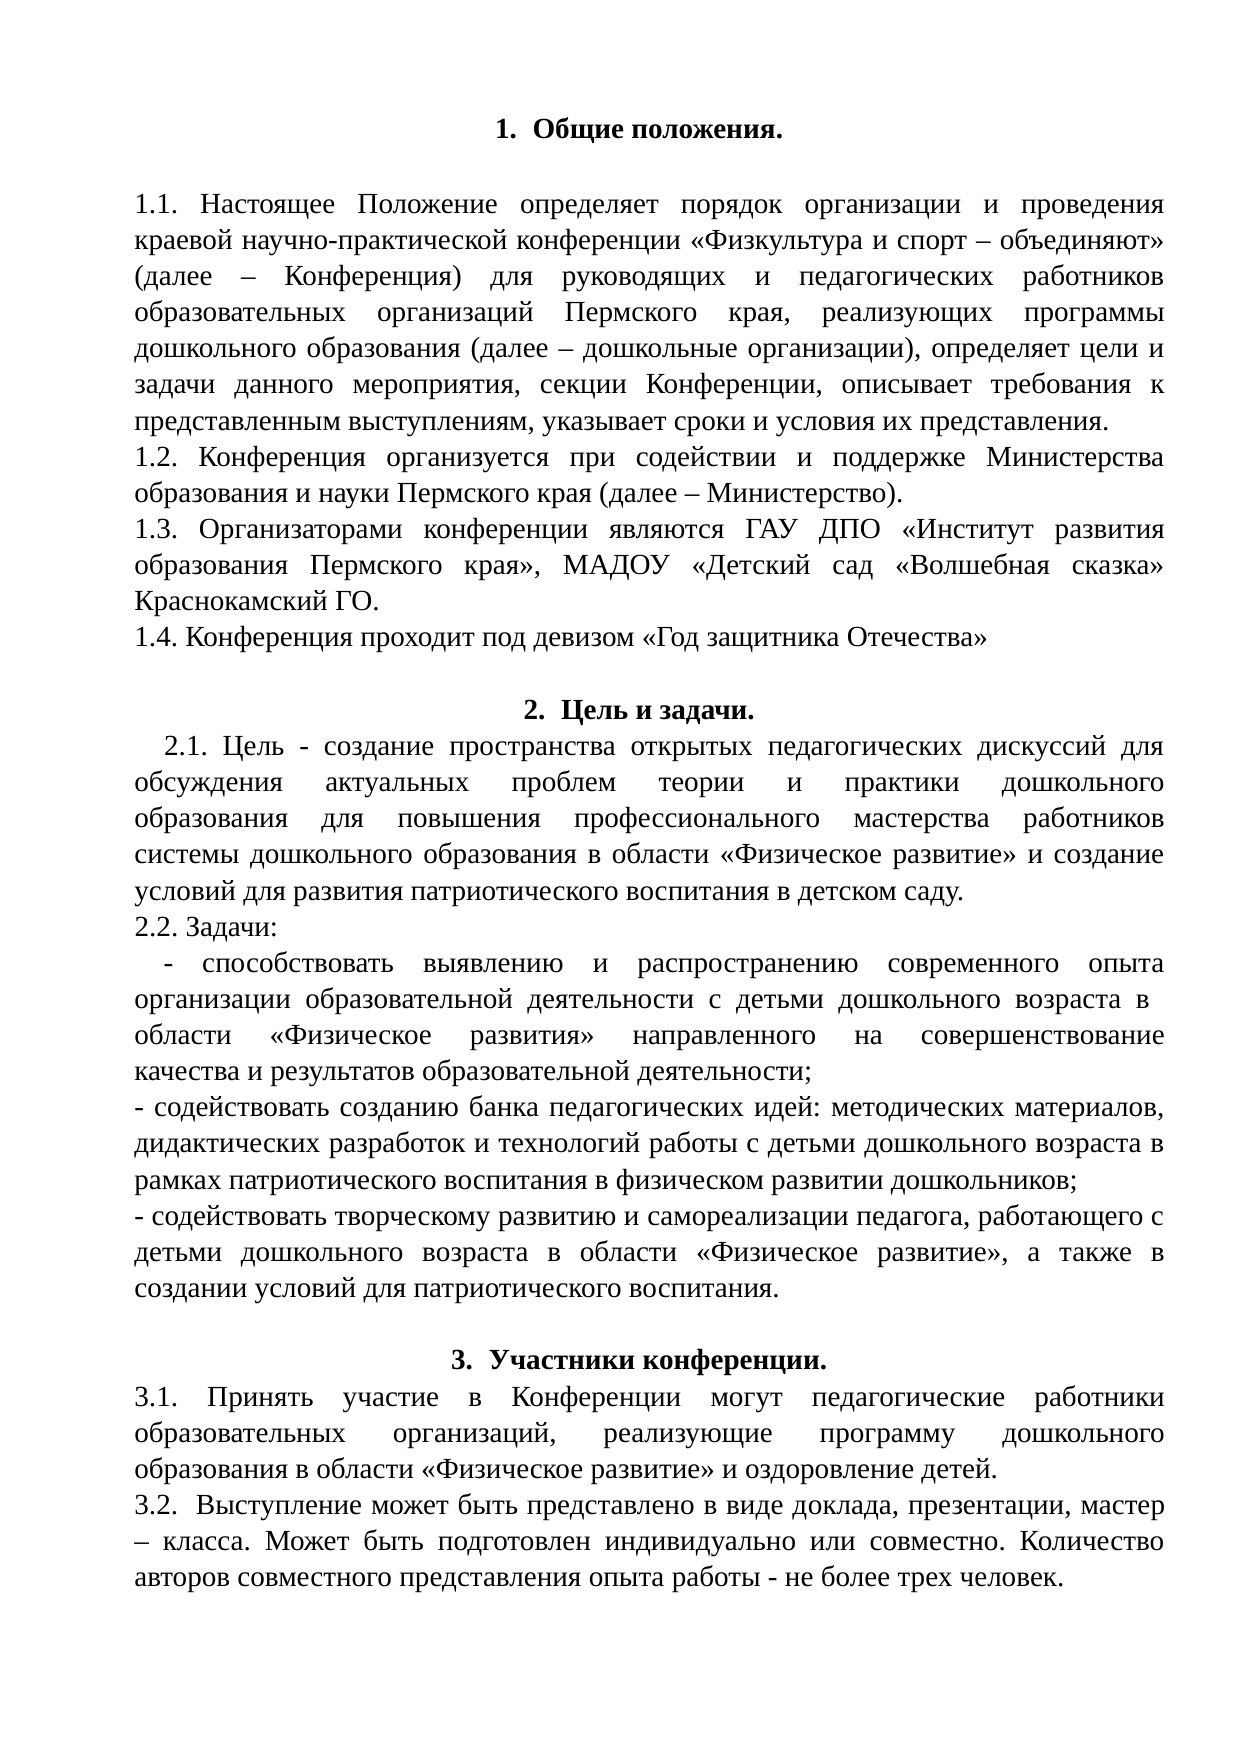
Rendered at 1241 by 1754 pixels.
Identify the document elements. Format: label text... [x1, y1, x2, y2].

list 1.4. Конференция проходит под девизом «Год защитника Отечества» [134, 619, 1165, 653]
list 1.2. Конференция организуется при содействии и поддержке Министерства образования и науки Пермского края (далее – Министерство). [134, 439, 1165, 508]
list Общие положения. [112, 111, 1165, 145]
list - содействовать творческому развитию и самореализации педагога, работающего с детьми дошкольного возраста в области «Физическое развитие», а также в создании условий для патриотического воспитания. [134, 1198, 1165, 1304]
list Цель и задачи. [112, 692, 1165, 725]
list 3.2. Выступление может быть представлено в виде доклада, презентации, мастер – класса. Может быть подготовлен индивидуально или совместно. Количество авторов совместного представления опыта работы - не более трех человек. [134, 1487, 1165, 1593]
list 2.2. Задачи: [75, 909, 1165, 942]
list - способствовать выявлению и распространению современного опыта организации образовательной деятельности с детьми дошкольного возраста в области «Физическое развития» направленного на совершенствование качества и результатов образовательной деятельности; [134, 945, 1165, 1087]
list 2.1. Цель - создание пространства открытых педагогических дискуссий для обсуждения актуальных проблем теории и практики дошкольного образования для повышения профессионального мастерства работников системы дошкольного образования в области «Физическое развитие» и создание условий для развития патриотического воспитания в детском саду. [134, 728, 1165, 906]
list - содействовать созданию банка педагогических идей: методических материалов, дидактических разработок и технологий работы с детьми дошкольного возраста в рамках патриотического воспитания в физическом развитии дошкольников; [134, 1089, 1165, 1195]
list 1.3. Организаторами конференции являются ГАУ ДПО «Институт развития образования Пермского края», МАДОУ «Детский сад «Волшебная сказка» Краснокамский ГО. [134, 511, 1165, 617]
list 1.1. Настоящее Положение определяет порядок организации и проведения краевой научно-практической конференции «Физкультура и спорт – объединяют» (далее – Конференция) для руководящих и педагогических работников образовательных организаций Пермского края, реализующих программы дошкольного образования (далее – дошкольные организации), определяет цели и задачи данного мероприятия, секции Конференции, описывает требования к представленным выступлениям, указывает сроки и условия их представления. [134, 186, 1165, 436]
list 3.1. Принять участие в Конференции могут педагогические работники образовательных организаций, реализующие программу дошкольного образования в области «Физическое развитие» и оздоровление детей. [134, 1379, 1165, 1484]
list Участники конференции. [112, 1342, 1165, 1376]
